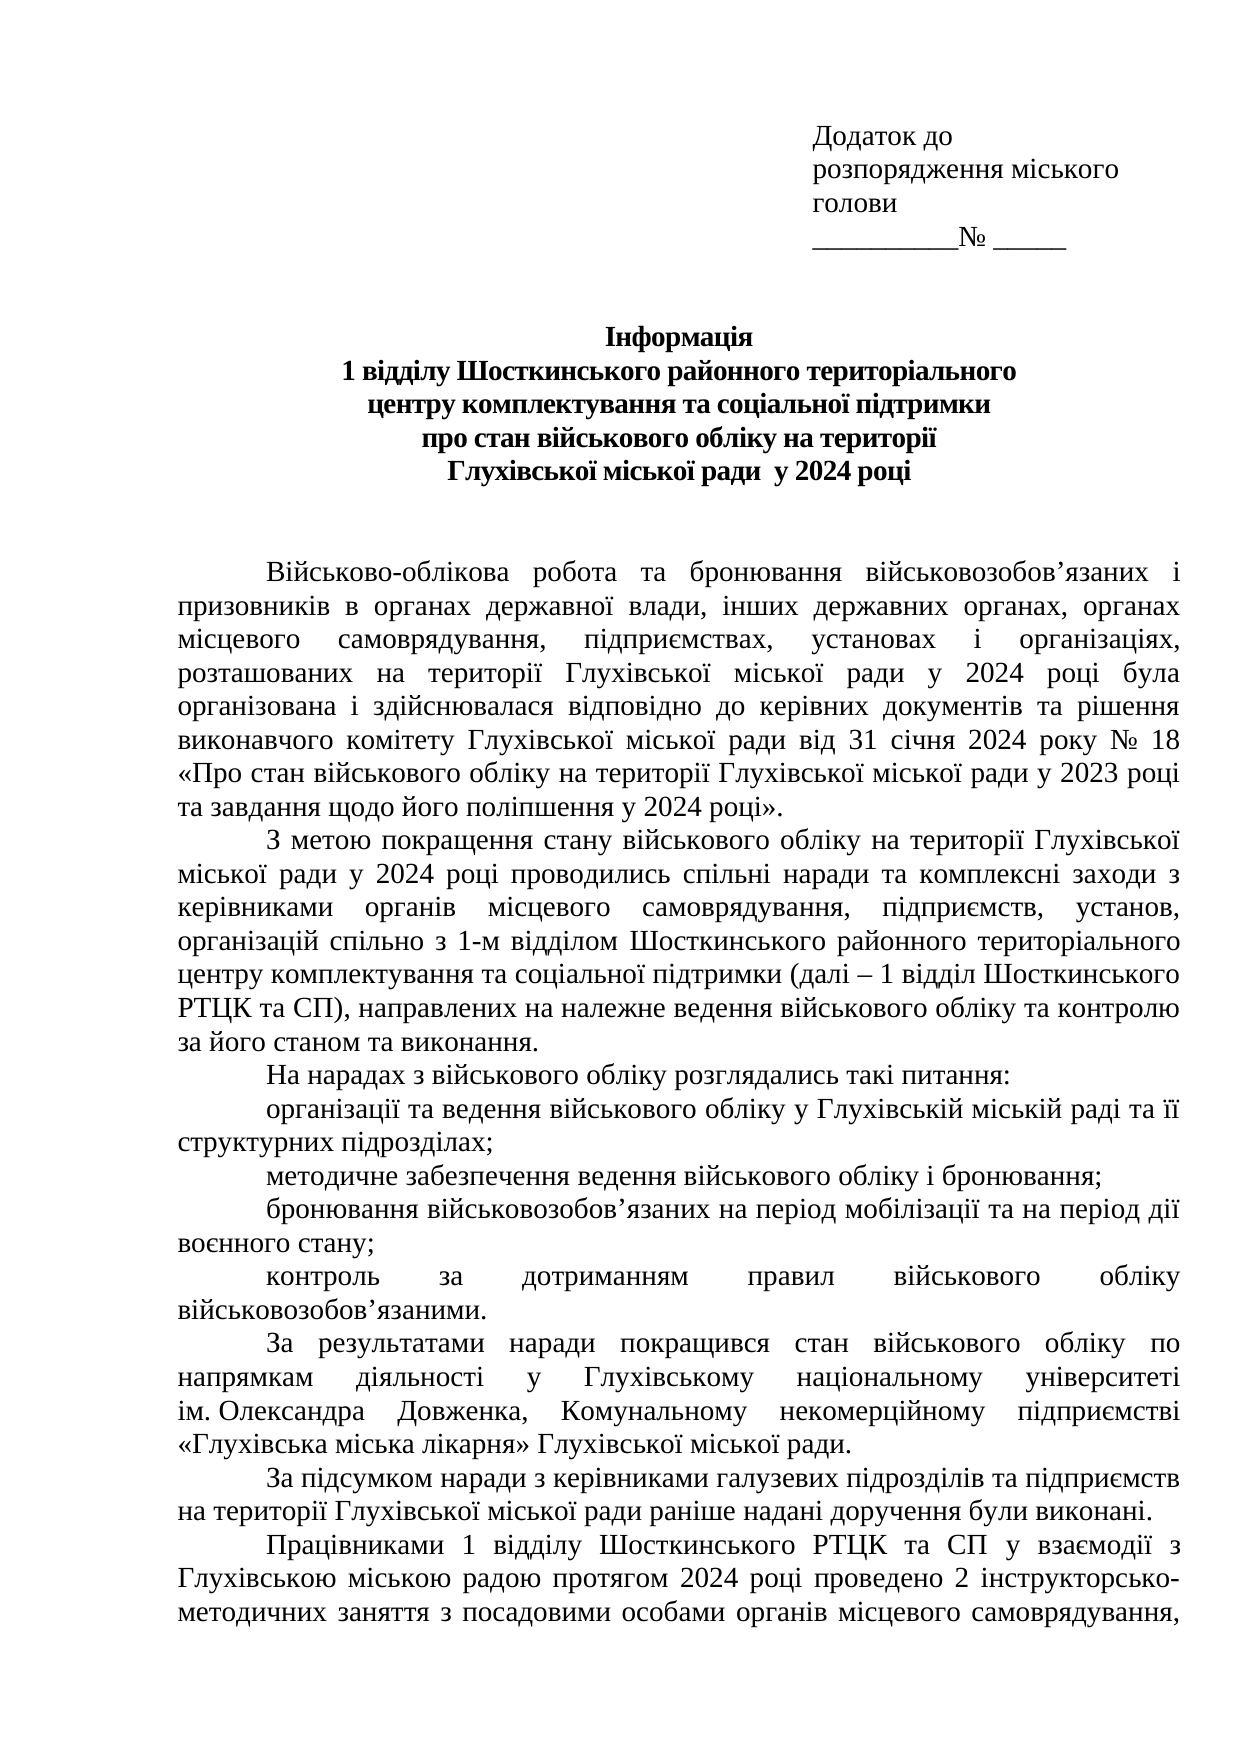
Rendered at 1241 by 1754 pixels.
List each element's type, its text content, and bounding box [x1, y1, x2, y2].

text методичне забезпечення ведення військового обліку і бронювання; [177, 1158, 1181, 1191]
text 1 відділу Шосткинського районного територіального [177, 353, 1181, 386]
text бронювання військовозобов’язаних на період мобілізації та на період дії воєнного стану; [177, 1191, 1181, 1258]
text Додаток до [812, 118, 1181, 152]
text За результатами наради покращився стан військового обліку по напрямкам діяльності у Глухівському національному університеті ім. Олександра Довженка, Комунальному некомерційному підприємстві «Глухівська міська лікарня» Глухівської міської ради. [177, 1326, 1181, 1460]
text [177, 1527, 1181, 1627]
text контроль за дотриманням правил військового обліку військовозобов’язаними. [177, 1258, 1181, 1326]
text про стан військового обліку на території [177, 420, 1181, 453]
text центру комплектування та соціальної підтримки [177, 386, 1181, 420]
text За підсумком наради з керівниками галузевих підрозділів та підприємств на території Глухівської міської ради раніше надані доручення були виконані. [177, 1460, 1181, 1527]
text Військово-облікова робота та бронювання військовозобов’язаних і призовників в органах державної влади, інших державних органах, органах місцевого самоврядування, підприємствах, установах і організаціях, розташованих на території Глухівської міської ради у 2024 році була організована і здійснювалася відповідно до керівних документів та рішення виконавчого комітету Глухівської міської ради від 31 січня 2024 року № 18 «Про стан військового обліку на території Глухівської міської ради у 2023 році та завдання щодо його поліпшення у 2024 році». [177, 554, 1181, 822]
text З метою покращення стану військового обліку на території Глухівської міської ради у 2024 році проводились спільні наради та комплексні заходи з керівниками органів місцевого самоврядування, підприємств, установ, організацій спільно з 1-м відділом Шосткинського районного територіального центру комплектування та соціальної підтримки (далі – 1 відділ Шосткинського РТЦК та СП), направлених на належне ведення військового обліку та контролю за його станом та виконання. [177, 822, 1181, 1057]
text __________№ _____ [812, 219, 1181, 252]
text організації та ведення військового обліку у Глухівській міській раді та її структурних підрозділах; [177, 1091, 1181, 1158]
text розпорядження міського голови [812, 152, 1181, 219]
text Глухівської міської ради у 2024 році [177, 453, 1181, 487]
text Інформація [177, 319, 1181, 353]
text На нарадах з військового обліку розглядались такі питання: [177, 1057, 1181, 1091]
